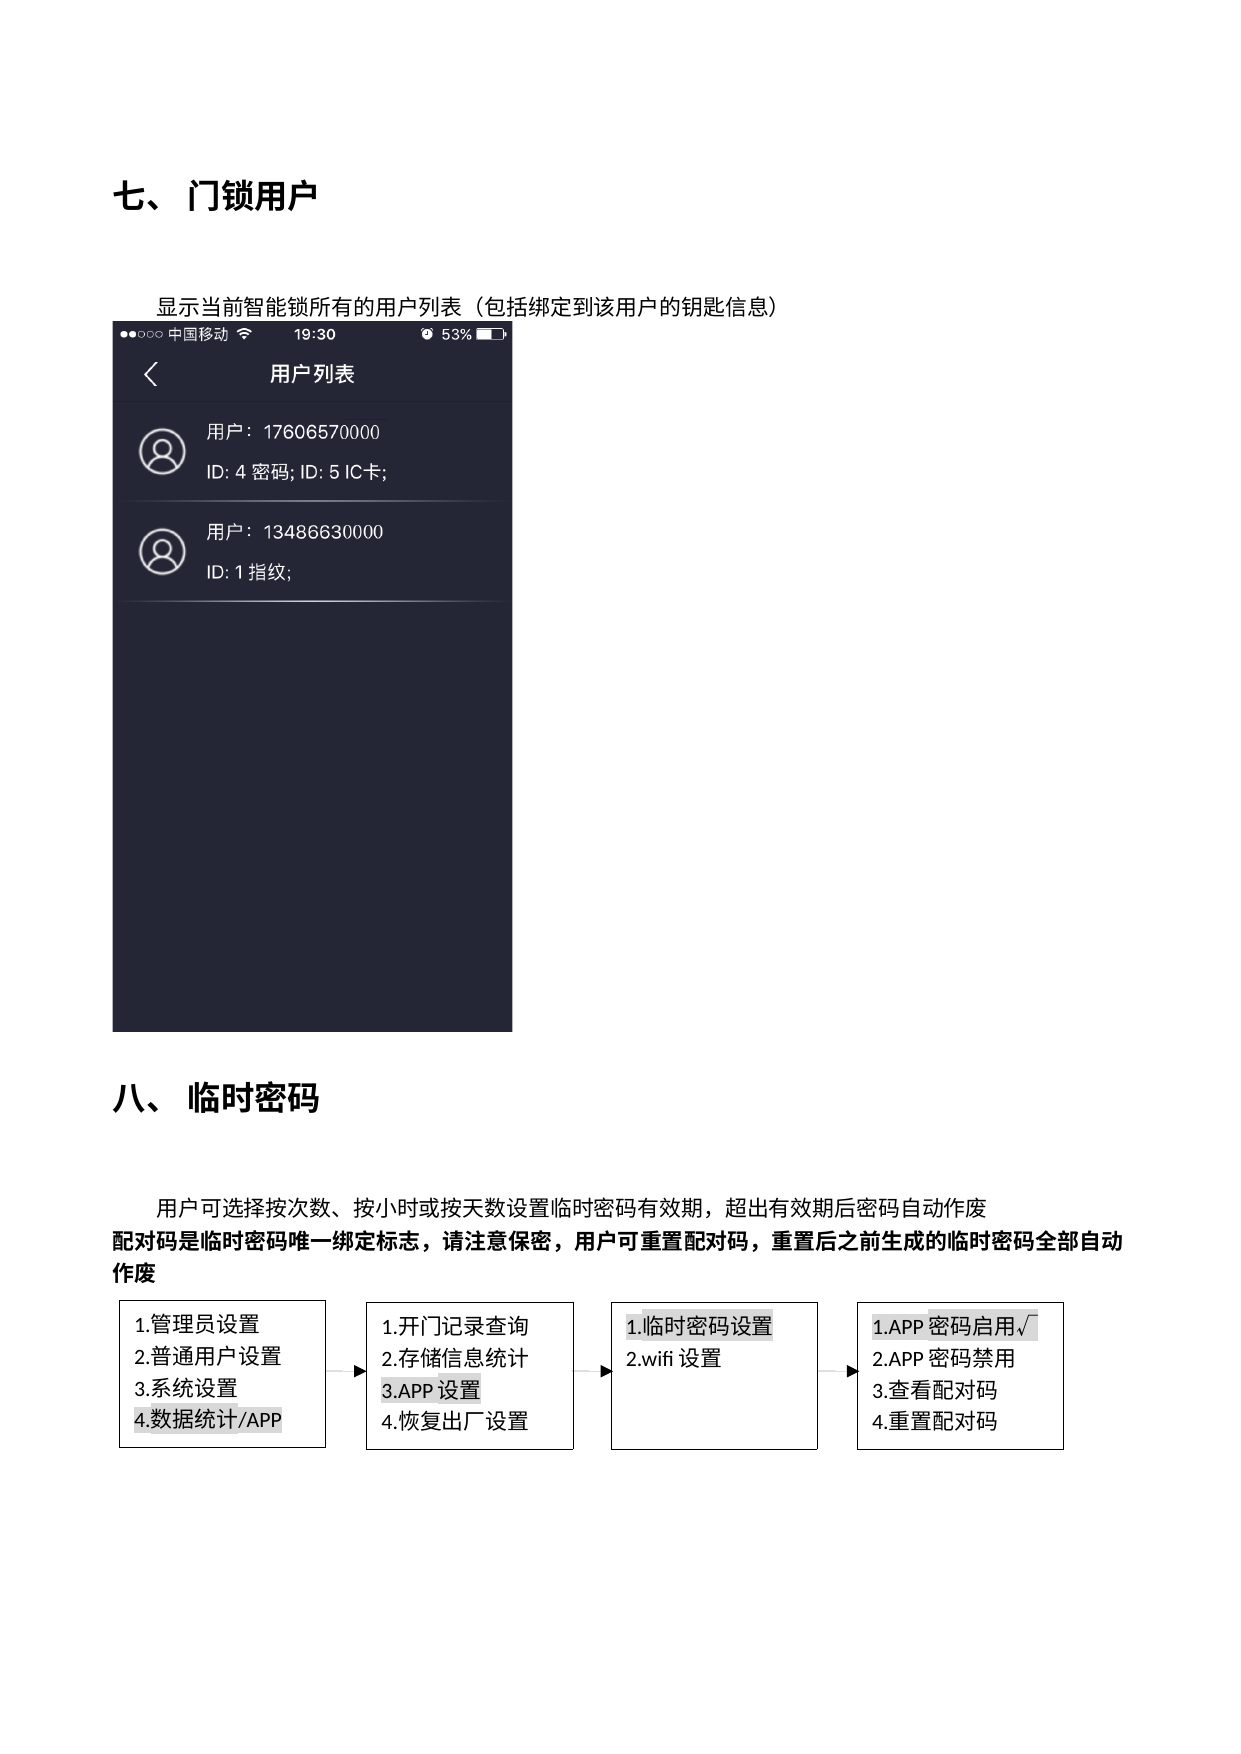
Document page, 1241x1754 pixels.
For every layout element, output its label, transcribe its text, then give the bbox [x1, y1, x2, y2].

subtitle 门锁用户 [112, 162, 1128, 227]
subtitle 临时密码 [112, 1064, 1128, 1129]
picture [112, 321, 513, 1032]
text 配对码是临时密码唯一绑定标志，请注意保密，用户可重置配对码，重置后之前生成的临时密码全部自动作废 [112, 1223, 1128, 1288]
text 显示当前智能锁所有的用户列表（包括绑定到该用户的钥匙信息） [112, 289, 1128, 322]
text 用户可选择按次数、按小时或按天数设置临时密码有效期，超出有效期后密码自动作废 [112, 1191, 1128, 1223]
